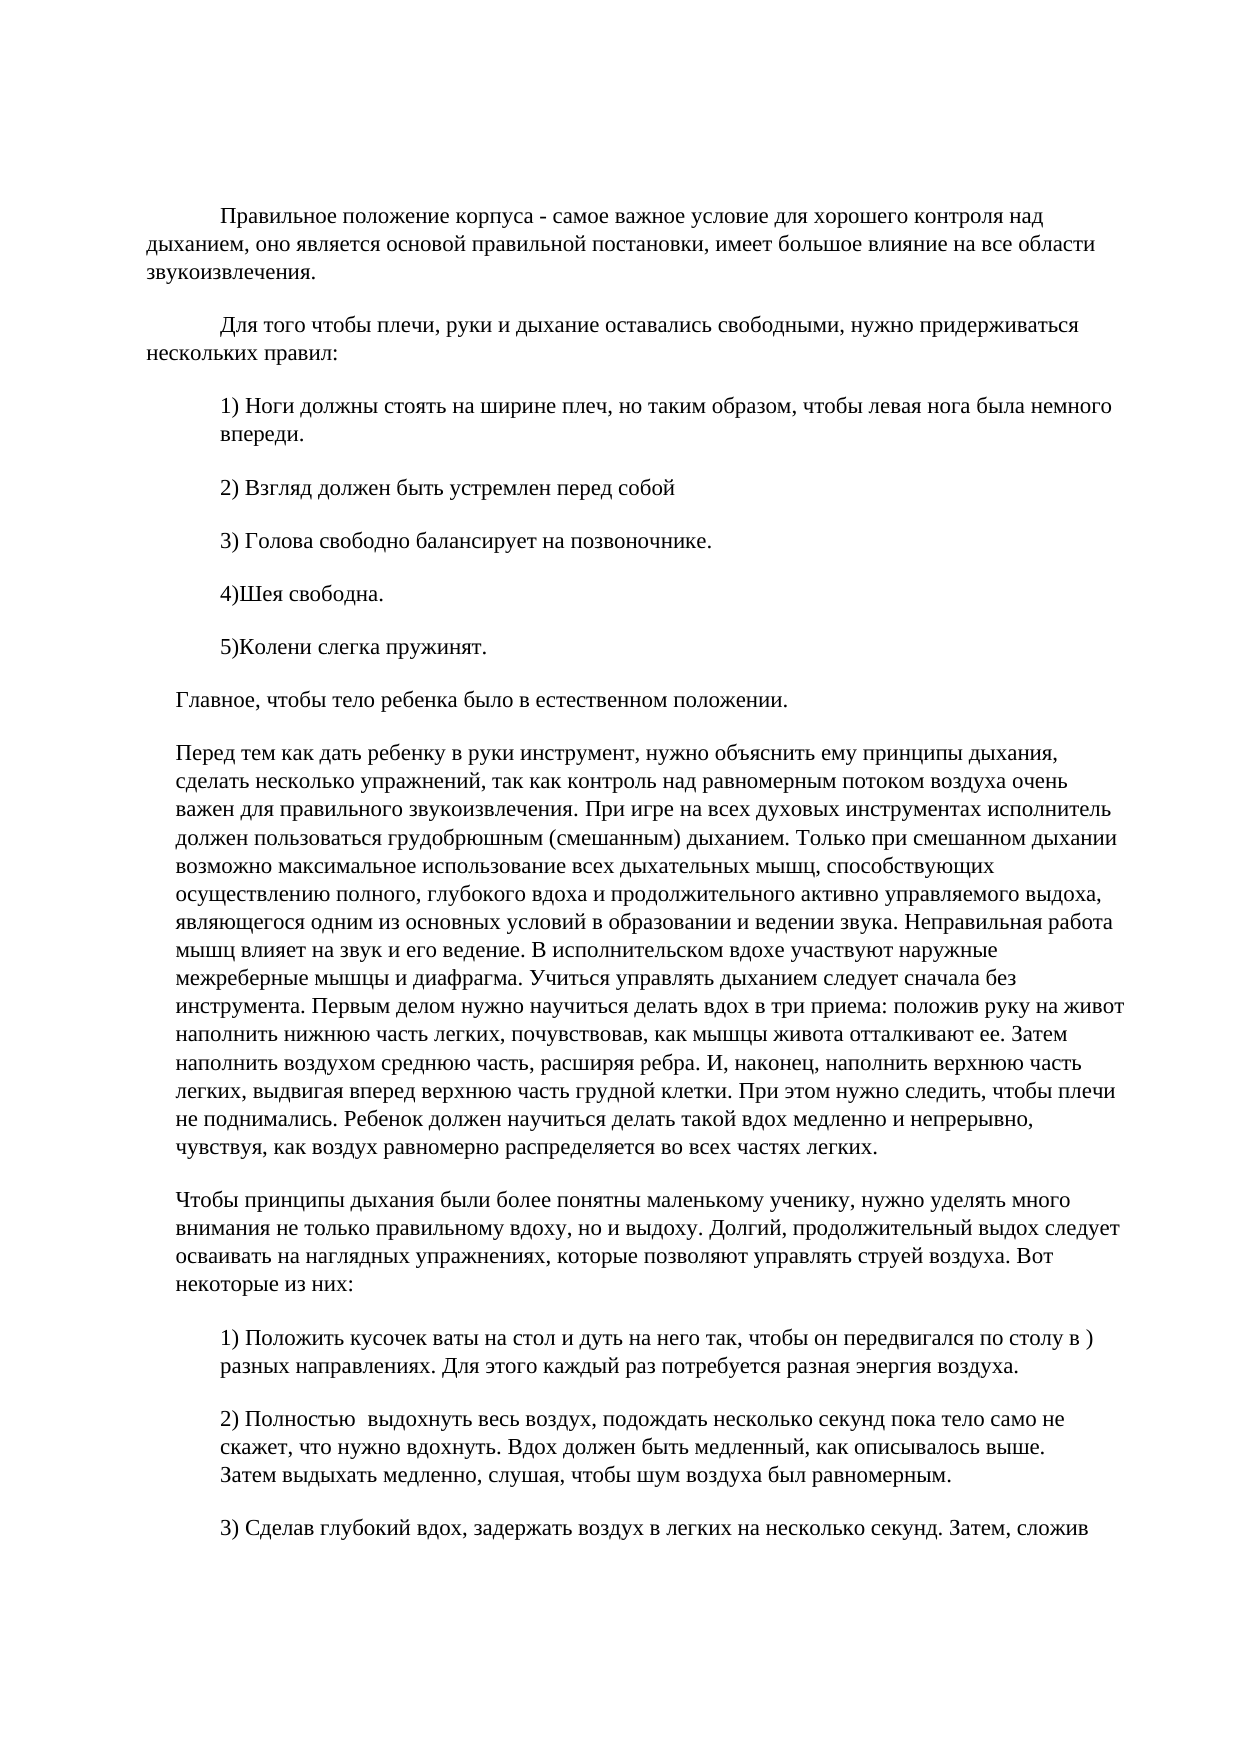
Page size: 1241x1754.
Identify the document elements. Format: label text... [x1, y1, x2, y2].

text Правильное положение корпуса - самое важное условие для хорошего контроля над дыханием, оно является основой правильной постановки, имеет большое влияние на все области звукоизвлечения. [146, 201, 1130, 285]
text 1) Положить кусочек ваты на стол и дуть на него так, чтобы он передвигался по столу в ) разных направлениях. Для этого каждый раз потребуется разная энергия воздуха. [175, 1322, 1130, 1379]
text Чтобы принципы дыхания были более понятны маленькому ученику, нужно уделять много внимания не только правильному вдоху, но и выдоху. Долгий, продолжительный выдох следует осваивать на наглядных упражнениях, которые позволяют управлять струей воздуха. Вот некоторые из них: [175, 1185, 1130, 1297]
text 2) Взгляд должен быть устремлен перед собой [146, 472, 1130, 501]
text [175, 1513, 1130, 1541]
text 5)Колени слегка пружинят. [146, 632, 1130, 660]
text 3) Голова свободно балансирует на позвоночнике. [146, 526, 1130, 554]
text 1) Ноги должны стоять на ширине плеч, но таким образом, чтобы левая нога была немного впереди. [146, 391, 1130, 447]
text Перед тем как дать ребенку в руки инструмент, нужно объяснить ему принципы дыхания, сделать несколько упражнений, так как контроль над равномерным потоком воздуха очень важен для правильного звукоизвлечения. При игре на всех духовых инструментах исполнитель должен пользоваться грудобрюшным (смешанным) дыханием. Только при смешанном дыхании возможно максимальное использование всех дыхательных мышц, способствующих осуществлению полного, глубокого вдоха и продолжительного активно управляемого выдоха, являющегося одним из основных условий в образовании и ведении звука. Неправильная работа мышц влияет на звук и его ведение. В исполнительском вдохе участвуют наружные межреберные мышцы и диафрагма. Учиться управлять дыханием следует сначала без инструмента. Первым делом нужно научиться делать вдох в три приема: положив руку на живот наполнить нижнюю часть легких, почувствовав, как мышцы живота отталкивают ее. Затем наполнить воздухом среднюю часть, расширяя ребра. И, наконец, наполнить верхнюю часть легких, выдвигая вперед верхнюю часть грудной клетки. При этом нужно следить, чтобы плечи не поднимались. Ребенок должен научиться делать такой вдох медленно и непрерывно, чувствуя, как воздух равномерно распределяется во всех частях легких. [175, 738, 1130, 1160]
text 2) Полностью выдохнуть весь воздух, подождать несколько секунд пока тело само не скажет, что нужно вдохнуть. Вдох должен быть медленный, как описывалось выше. Затем выдыхать медленно, слушая, чтобы шум воздуха был равномерным. [175, 1404, 1130, 1488]
text Главное, чтобы тело ребенка было в естественном положении. [175, 685, 1130, 713]
text 4)Шея свободна. [146, 579, 1130, 607]
text Для того чтобы плечи, руки и дыхание оставались свободными, нужно придерживаться нескольких правил: [146, 310, 1130, 366]
